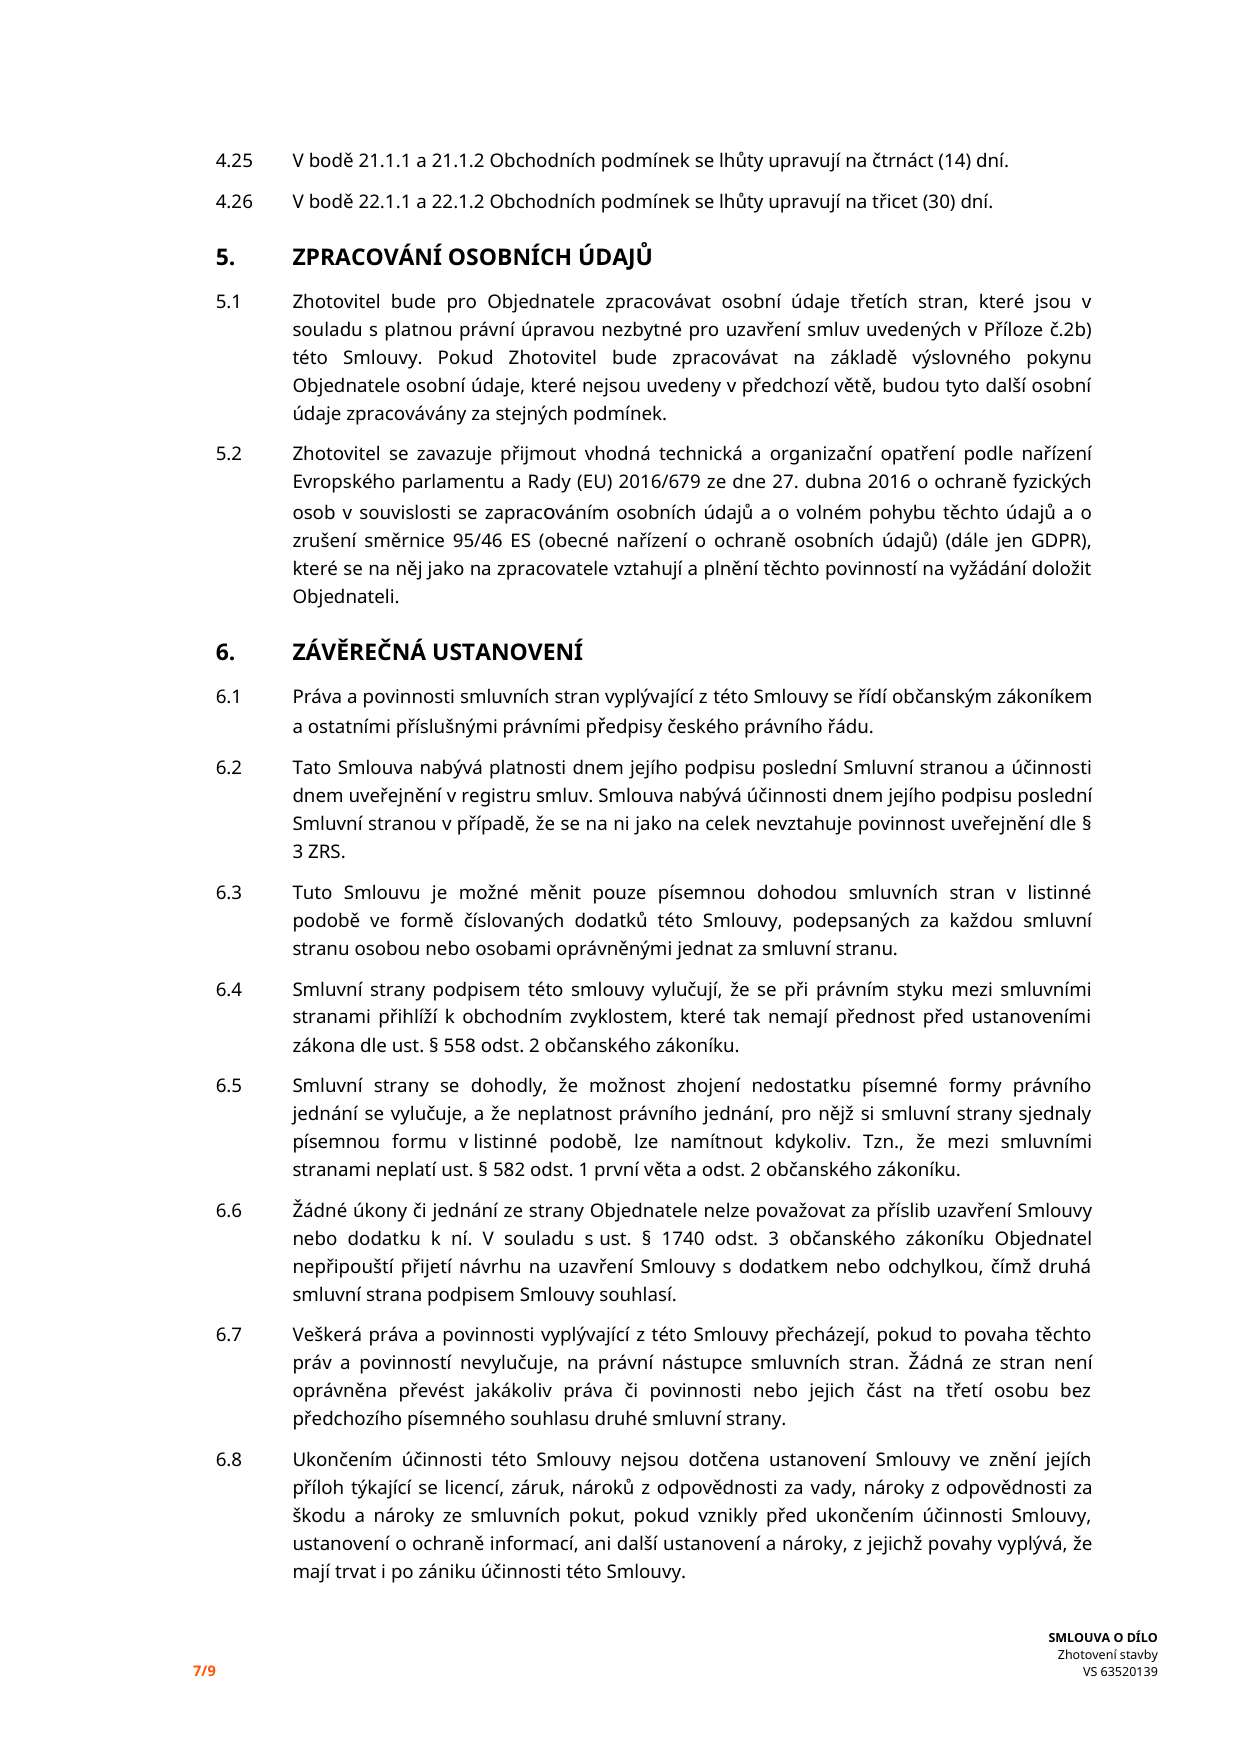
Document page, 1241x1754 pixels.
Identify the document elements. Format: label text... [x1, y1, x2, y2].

text Smluvní strany se dohodly, že možnost zhojení nedostatku písemné formy právního jednání se vylučuje, a že neplatnost právního jednání, pro nějž si smluvní strany sjednaly písemnou formu v listinné podobě, lze namítnout kdykoliv. Tzn., že mezi smluvními stranami neplatí ust. § 582 odst. 1 první věta a odst. 2 občanského zákoníku. [216, 1072, 1093, 1182]
text Zhotovitel bude pro Objednatele zpracovávat osobní údaje třetích stran, které jsou v souladu s platnou právní úpravou nezbytné pro uzavření smluv uvedených v Příloze č.2b) této Smlouvy. Pokud Zhotovitel bude zpracovávat na základě výslovného pokynu Objednatele osobní údaje, které nejsou uvedeny v předchozí větě, budou tyto další osobní údaje zpracovávány za stejných podmínek. [216, 288, 1093, 426]
text Tuto Smlouvu je možné měnit pouze písemnou dohodou smluvních stran v listinné podobě ve formě číslovaných dodatků této Smlouvy, podepsaných za každou smluvní stranu osobou nebo osobami oprávněnými jednat za smluvní stranu. [216, 879, 1093, 961]
text Ukončením účinnosti této Smlouvy nejsou dotčena ustanovení Smlouvy ve znění jejích příloh týkající se licencí, záruk, nároků z odpovědnosti za vady, nároky z odpovědnosti za škodu a nároky ze smluvních pokut, pokud vznikly před ukončením účinnosti Smlouvy, ustanovení o ochraně informací, ani další ustanovení a nároky, z jejichž povahy vyplývá, že mají trvat i po zániku účinnosti této Smlouvy. [216, 1446, 1093, 1584]
text Práva a povinnosti smluvních stran vyplývající z této Smlouvy se řídí občanským zákoníkem a ostatními příslušnými právními předpisy českého právního řádu. [216, 683, 1093, 739]
text Tato Smlouva nabývá platnosti dnem jejího podpisu poslední Smluvní stranou a účinnosti dnem uveřejnění v registru smluv. Smlouva nabývá účinnosti dnem jejího podpisu poslední Smluvní stranou v případě, že se na ni jako na celek nevztahuje povinnost uveřejnění dle § 3 ZRS. [216, 755, 1093, 864]
text V bodě 21.1.1 a 21.1.2 Obchodních podmínek se lhůty upravují na čtrnáct (14) dní. [216, 147, 1093, 173]
text Smluvní strany podpisem této smlouvy vylučují, že se při právním styku mezi smluvními stranami přihlíží k obchodním zvyklostem, které tak nemají přednost před ustanoveními zákona dle ust. § 558 odst. 2 občanského zákoníku. [216, 976, 1093, 1057]
text Zhotovitel se zavazuje přijmout vhodná technická a organizační opatření podle nařízení Evropského parlamentu a Rady (EU) 2016/679 ze dne 27. dubna 2016 o ochraně fyzických osob v souvislosti se zapracováním osobních údajů a o volném pohybu těchto údajů a o zrušení směrnice 95/46 ES (obecné nařízení o ochraně osobních údajů) (dále jen GDPR), které se na něj jako na zpracovatele vztahují a plnění těchto povinností na vyžádání doložit Objednateli. [216, 441, 1093, 609]
text Veškerá práva a povinnosti vyplývající z této Smlouvy přecházejí, pokud to povaha těchto práv a povinností nevylučuje, na právní nástupce smluvních stran. Žádná ze stran není oprávněna převést jakákoliv práva či povinnosti nebo jejich část na třetí osobu bez předchozího písemného souhlasu druhé smluvní strany. [216, 1322, 1093, 1431]
text V bodě 22.1.1 a 22.1.2 Obchodních podmínek se lhůty upravují na třicet (30) dní. [216, 188, 1093, 213]
text Žádné úkony či jednání ze strany Objednatele nelze považovat za příslib uzavření Smlouvy nebo dodatku k ní. V souladu s ust. § 1740 odst. 3 občanského zákoníku Objednatel nepřipouští přijetí návrhu na uzavření Smlouvy s dodatkem nebo odchylkou, čímž druhá smluvní strana podpisem Smlouvy souhlasí. [216, 1197, 1093, 1307]
text ZPRACOVÁNÍ OSOBNÍCH ÚDAJŮ [216, 241, 1093, 272]
text ZÁVĚREČNÁ USTANOVENÍ [216, 636, 1093, 668]
